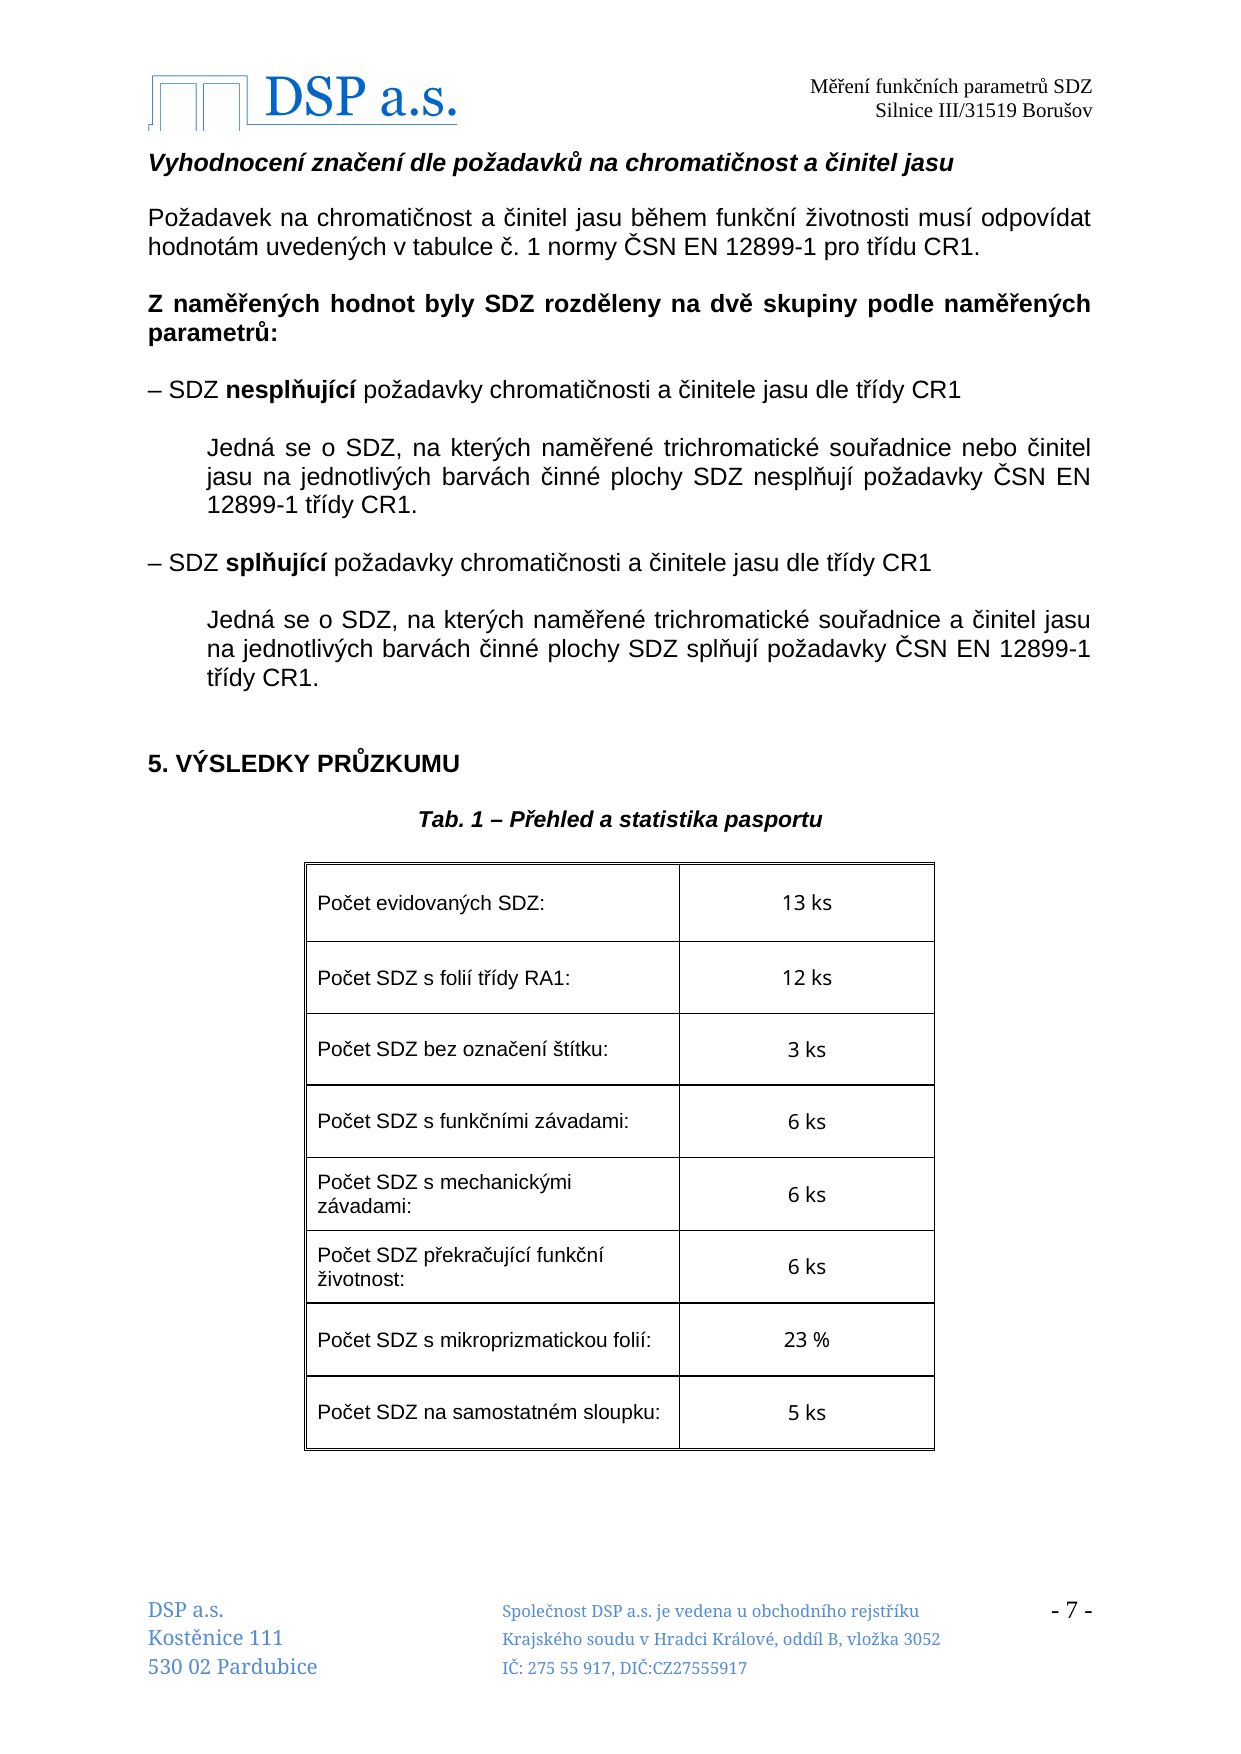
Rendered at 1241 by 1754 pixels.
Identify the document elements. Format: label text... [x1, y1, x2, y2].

text Jedná se o SDZ, na kterých naměřené trichromatické souřadnice nebo činitel jasu na jednotlivých barvách činné plochy SDZ nesplňují požadavky ČSN EN 12899-1 třídy CR1. [207, 433, 1093, 519]
table_cell Počet SDZ překračující funkční životnost: [307, 1231, 679, 1302]
text Tab. 1 – Přehled a statistika pasportu [148, 806, 1093, 833]
table_header Počet evidovaných SDZ: [307, 865, 679, 941]
table_cell Počet SDZ s folií třídy RA1: [307, 942, 679, 1012]
text Z naměřených hodnot byly SDZ rozděleny na dvě skupiny podle naměřených parametrů: [148, 289, 1093, 346]
picture [147, 73, 457, 131]
table_header 13 ks [680, 865, 934, 941]
text 5. VÝSLEDKY PRŮZKUMU [148, 749, 1093, 778]
text Vyhodnocení značení dle požadavků na chromatičnost a činitel jasu [148, 148, 1093, 176]
table_cell 5 ks [680, 1377, 934, 1448]
table_cell 6 ks [680, 1086, 934, 1157]
text Jedná se o SDZ, na kterých naměřené trichromatické souřadnice a činitel jasu na jednotlivých barvách činné plochy SDZ splňují požadavky ČSN EN 12899-1 třídy CR1. [207, 605, 1093, 691]
table_cell 12 ks [680, 942, 934, 1012]
table_cell Počet SDZ bez označení štítku: [307, 1014, 679, 1084]
table_cell 6 ks [680, 1231, 934, 1302]
table_cell Počet SDZ na samostatném sloupku: [307, 1377, 679, 1448]
text – SDZ splňující požadavky chromatičnosti a činitele jasu dle třídy CR1 [148, 548, 1093, 576]
table_cell Počet SDZ s mikroprizmatickou folií: [307, 1304, 679, 1375]
text Požadavek na chromatičnost a činitel jasu během funkční životnosti musí odpovídat hodnotám uvedených v tabulce č. 1 normy ČSN EN 12899-1 pro třídu CR1. [148, 203, 1093, 260]
table_cell Počet SDZ s mechanickými závadami: [307, 1158, 679, 1229]
table_cell 6 ks [680, 1158, 934, 1229]
table_cell Počet SDZ s funkčními závadami: [307, 1086, 679, 1157]
table_cell 3 ks [680, 1014, 934, 1084]
table_cell 23 % [680, 1304, 934, 1375]
text – SDZ nesplňující požadavky chromatičnosti a činitele jasu dle třídy CR1 [148, 375, 1093, 404]
